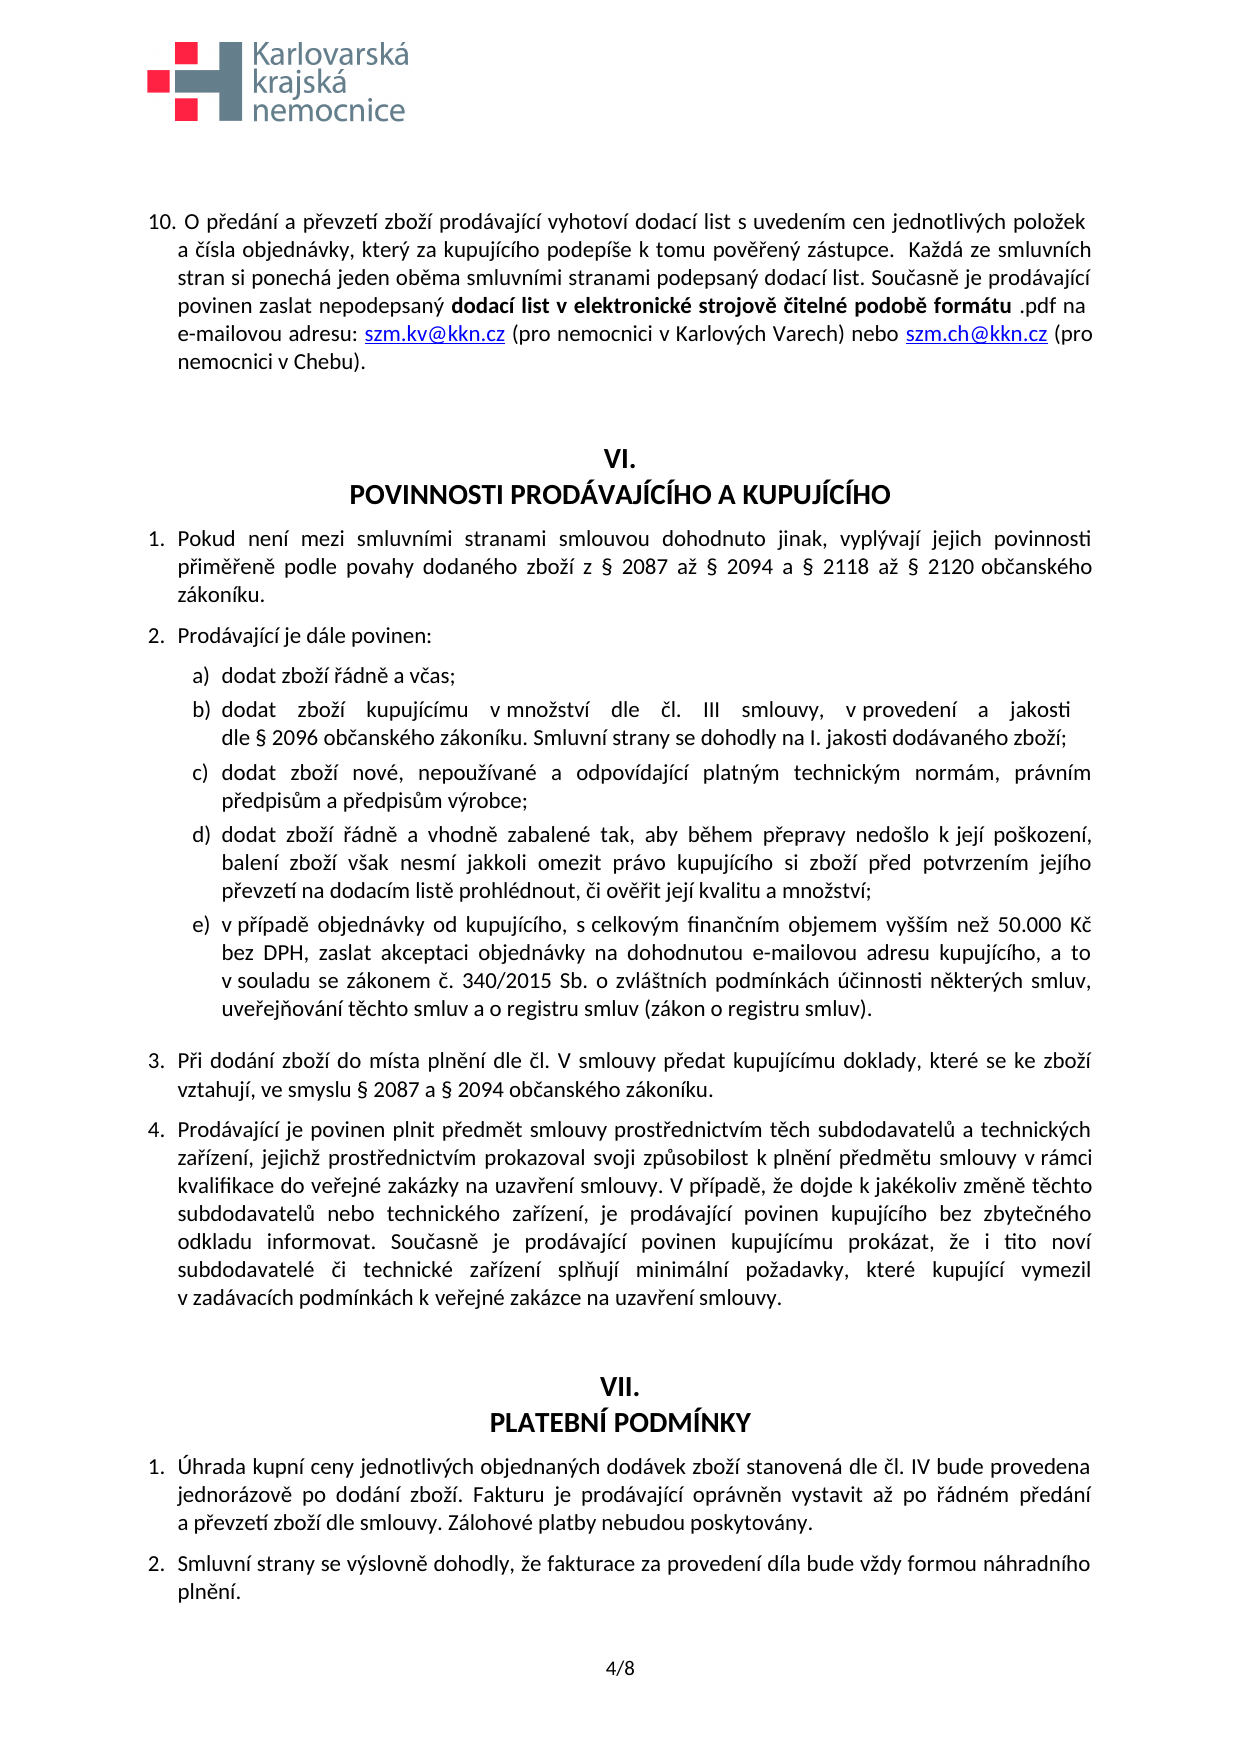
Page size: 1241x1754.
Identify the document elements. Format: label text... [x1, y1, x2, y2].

list Smluvní strany se výslovně dohodly, že fakturace za provedení díla bude vždy formou náhradního plnění. [148, 1549, 1093, 1605]
subtitle VI. [148, 440, 1093, 476]
list Prodávající je dále povinen: [148, 621, 1093, 649]
list dodat zboží řádně a vhodně zabalené tak, aby během přepravy nedošlo k její poškození, balení zboží však nesmí jakkoli omezit právo kupujícího si zboží před potvrzením jejího převzetí na dodacím listě prohlédnout, či ověřit její kvalitu a množství; [192, 820, 1092, 904]
list Prodávající je povinen plnit předmět smlouvy prostřednictvím těch subdodavatelů a technických zařízení, jejichž prostřednictvím prokazoval svoji způsobilost k plnění předmětu smlouvy v rámci kvalifikace do veřejné zakázky na uzavření smlouvy. V případě, že dojde k jakékoliv změně těchto subdodavatelů nebo technického zařízení, je prodávající povinen kupujícího bez zbytečného odkladu informovat. Současně je prodávající povinen kupujícímu prokázat, že i tito noví subdodavatelé či technické zařízení splňují minimální požadavky, které kupující vymezil v zadávacích podmínkách k veřejné zakázce na uzavření smlouvy. [148, 1115, 1093, 1311]
list Při dodání zboží do místa plnění dle čl. V smlouvy předat kupujícímu doklady, které se ke zboží vztahují, ve smyslu § 2087 a § 2094 občanského zákoníku. [148, 1047, 1093, 1103]
list dodat zboží kupujícímu v množství dle čl. III smlouvy, v provedení a jakosti dle § 2096 občanského zákoníku. Smluvní strany se dohodly na I. jakosti dodávaného zboží; [192, 696, 1092, 752]
list Pokud není mezi smluvními stranami smlouvou dohodnuto jinak, vyplývají jejich povinnosti přiměřeně podle povahy dodaného zboží z § 2087 až § 2094 a § 2118 až § 2120 občanského zákoníku. [148, 524, 1093, 608]
list dodat zboží řádně a včas; [192, 661, 1092, 689]
picture [147, 42, 413, 122]
subtitle VII. [148, 1368, 1093, 1404]
subtitle Povinnosti prodávajícího a kupujícího [148, 476, 1093, 512]
subtitle Platební podmínky [148, 1404, 1093, 1440]
list Úhrada kupní ceny jednotlivých objednaných dodávek zboží stanovená dle čl. IV bude provedena jednorázově po dodání zboží. Fakturu je prodávající oprávněn vystavit až po řádném předání a převzetí zboží dle smlouvy. Zálohové platby nebudou poskytovány. [148, 1452, 1093, 1536]
list dodat zboží nové, nepoužívané a odpovídající platným technickým normám, právním předpisům a předpisům výrobce; [192, 758, 1092, 814]
list O předání a převzetí zboží prodávající vyhotoví dodací list s uvedením cen jednotlivých položek a čísla objednávky, který za kupujícího podepíše k tomu pověřený zástupce. Každá ze smluvních stran si ponechá jeden oběma smluvními stranami podepsaný dodací list. Současně je prodávající povinen zaslat nepodepsaný dodací list v elektronické strojově čitelné podobě formátu .pdf na e-mailovou adresu: szm.kv@kkn.cz (pro nemocnici v Karlových Varech) nebo szm.ch@kkn.cz (pro nemocnici v Chebu). [148, 207, 1093, 375]
list v případě objednávky od kupujícího, s celkovým finančním objemem vyšším než 50.000 Kč bez DPH, zaslat akceptaci objednávky na dohodnutou e-mailovou adresu kupujícího, a to v souladu se zákonem č. 340/2015 Sb. o zvláštních podmínkách účinnosti některých smluv, uveřejňování těchto smluv a o registru smluv (zákon o registru smluv). [192, 910, 1092, 1022]
